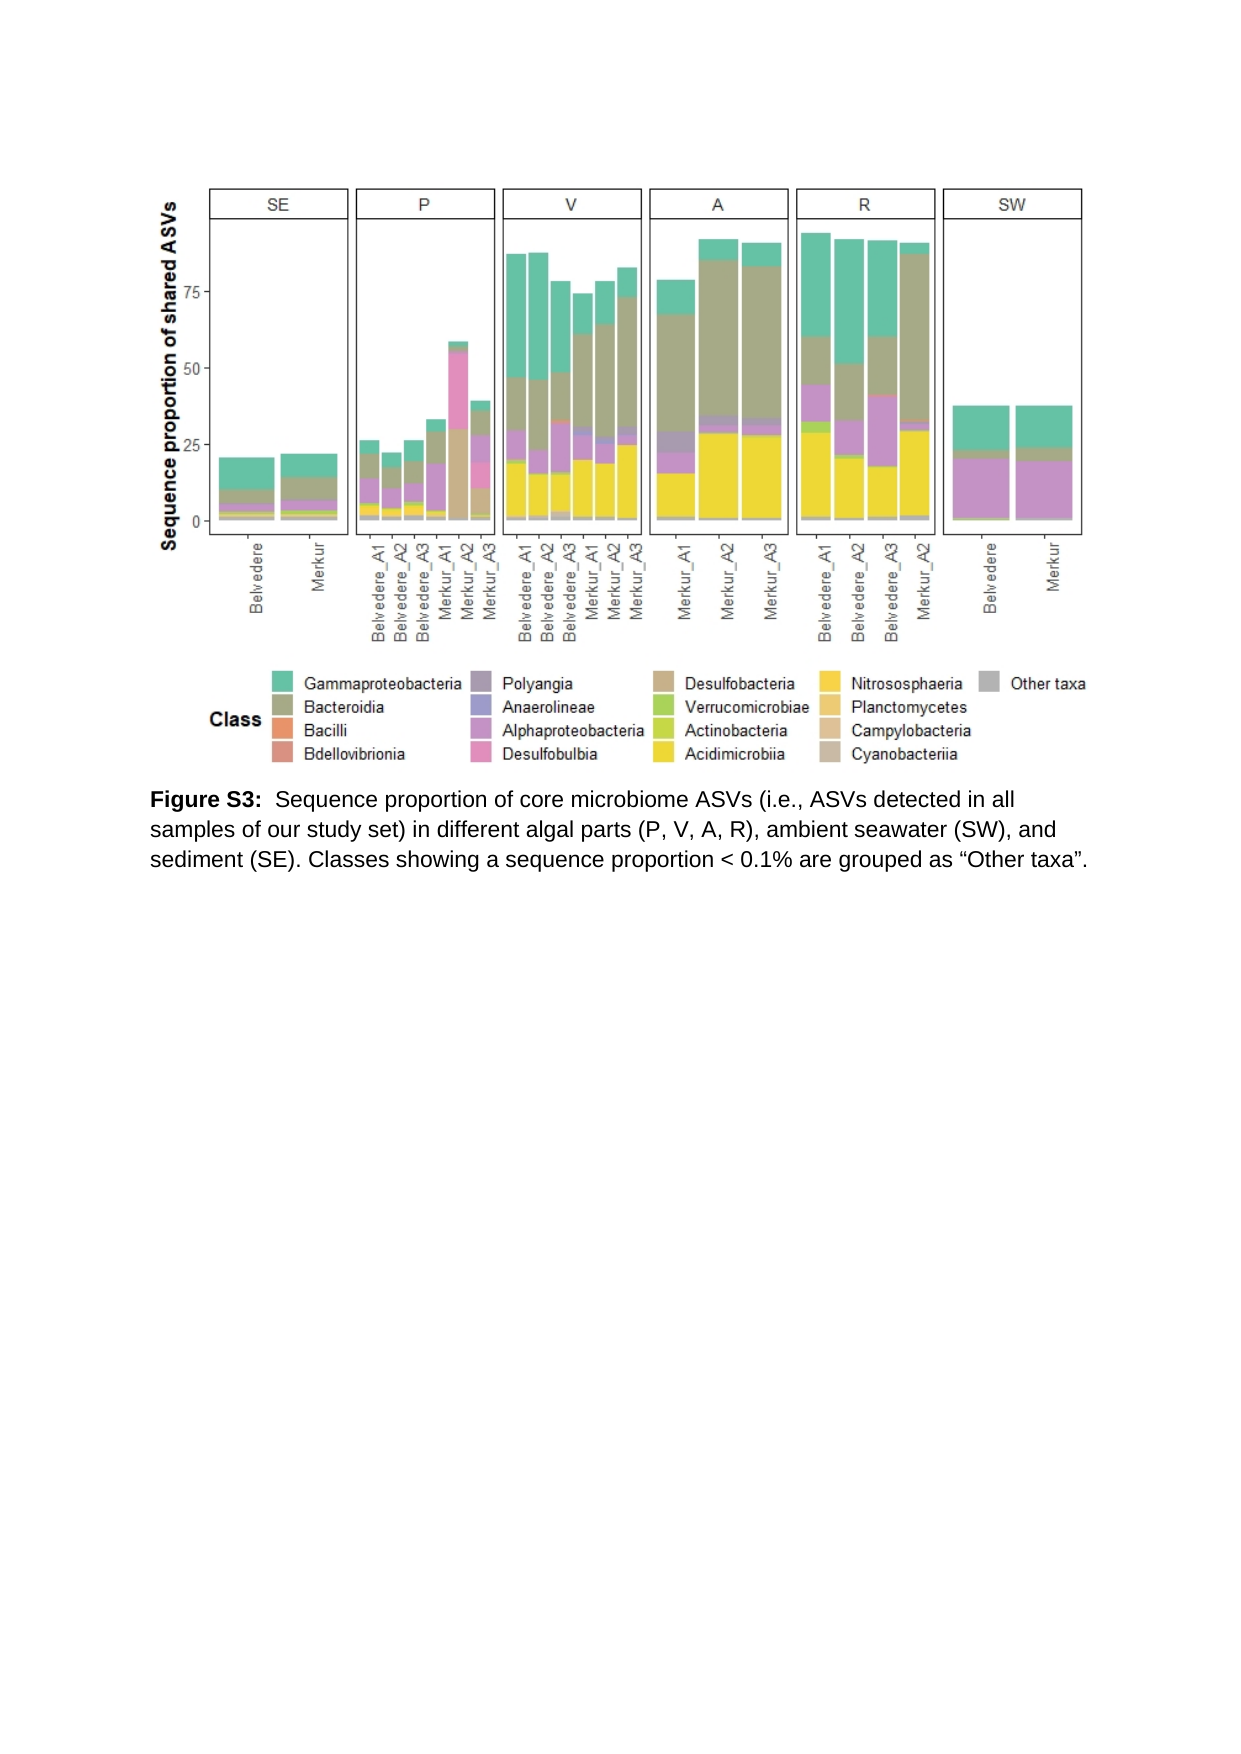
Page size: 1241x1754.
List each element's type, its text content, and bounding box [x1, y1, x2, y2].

picture [150, 180, 1091, 782]
text Figure S3: Sequence proportion of core microbiome ASVs (i.e., ASVs detected in all samples of our study set) in different algal parts (P, V, A, R), ambient seawater (SW), and sediment (SE). Classes showing a sequence proportion < 0.1% are grouped as “Other taxa”. [150, 786, 1090, 872]
